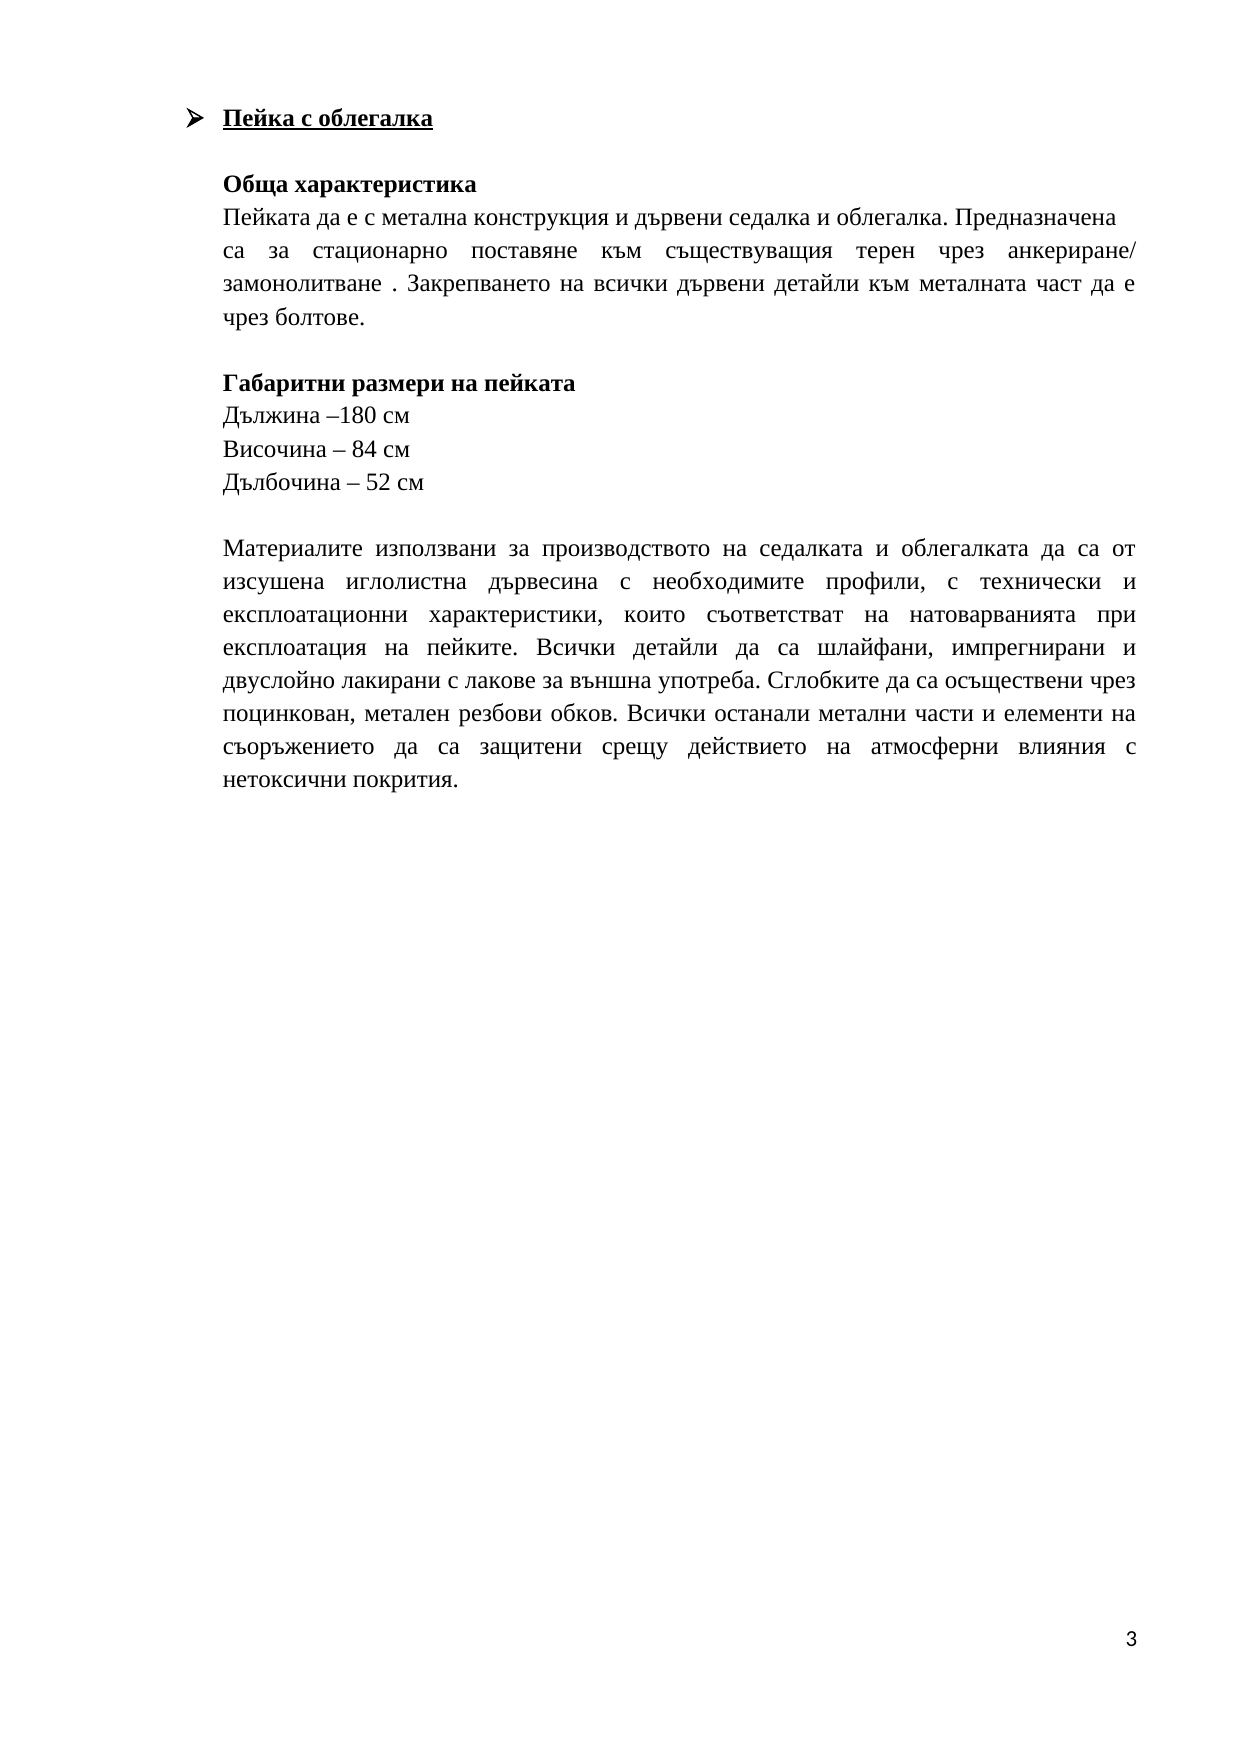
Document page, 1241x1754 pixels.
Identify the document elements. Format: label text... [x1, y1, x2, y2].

list Пейката да е с метална конструкция и дървени седалка и облегалка. Предназначенa [223, 202, 1137, 231]
list Пейка с облегалка [185, 103, 1137, 132]
list са за стационарно поставяне към съществуващия терен чрез анкериране/ замонолитване . Закрепването на всички дървени детайли към металната част да е чрез болтове. [223, 236, 1137, 330]
list Обща характеристика [223, 169, 1137, 198]
list Материалите използвани за производството на седалката и облегалката да са от изсушена иглолистна дървесина с необходимите профили, с технически и експлоатационни характеристики, които съответстват на натоварванията при експлоатация на пейките. Всички детайли да са шлайфани, импрегнирани и двуслойно лакирани с лакове за външна употреба. Сглобките да са осъществени чрез поцинкован, метален резбови обков. Всички останали метални части и елементи на съоръжението да са защитени срещу действието на атмосферни влияния с нетоксични покрития. [223, 533, 1137, 793]
list Дълбочина – 52 см [223, 467, 1137, 495]
list Височина – 84 см [223, 434, 1137, 462]
list Габаритни размери на пейката [223, 368, 1137, 396]
list Дължина –180 см [223, 401, 1137, 429]
